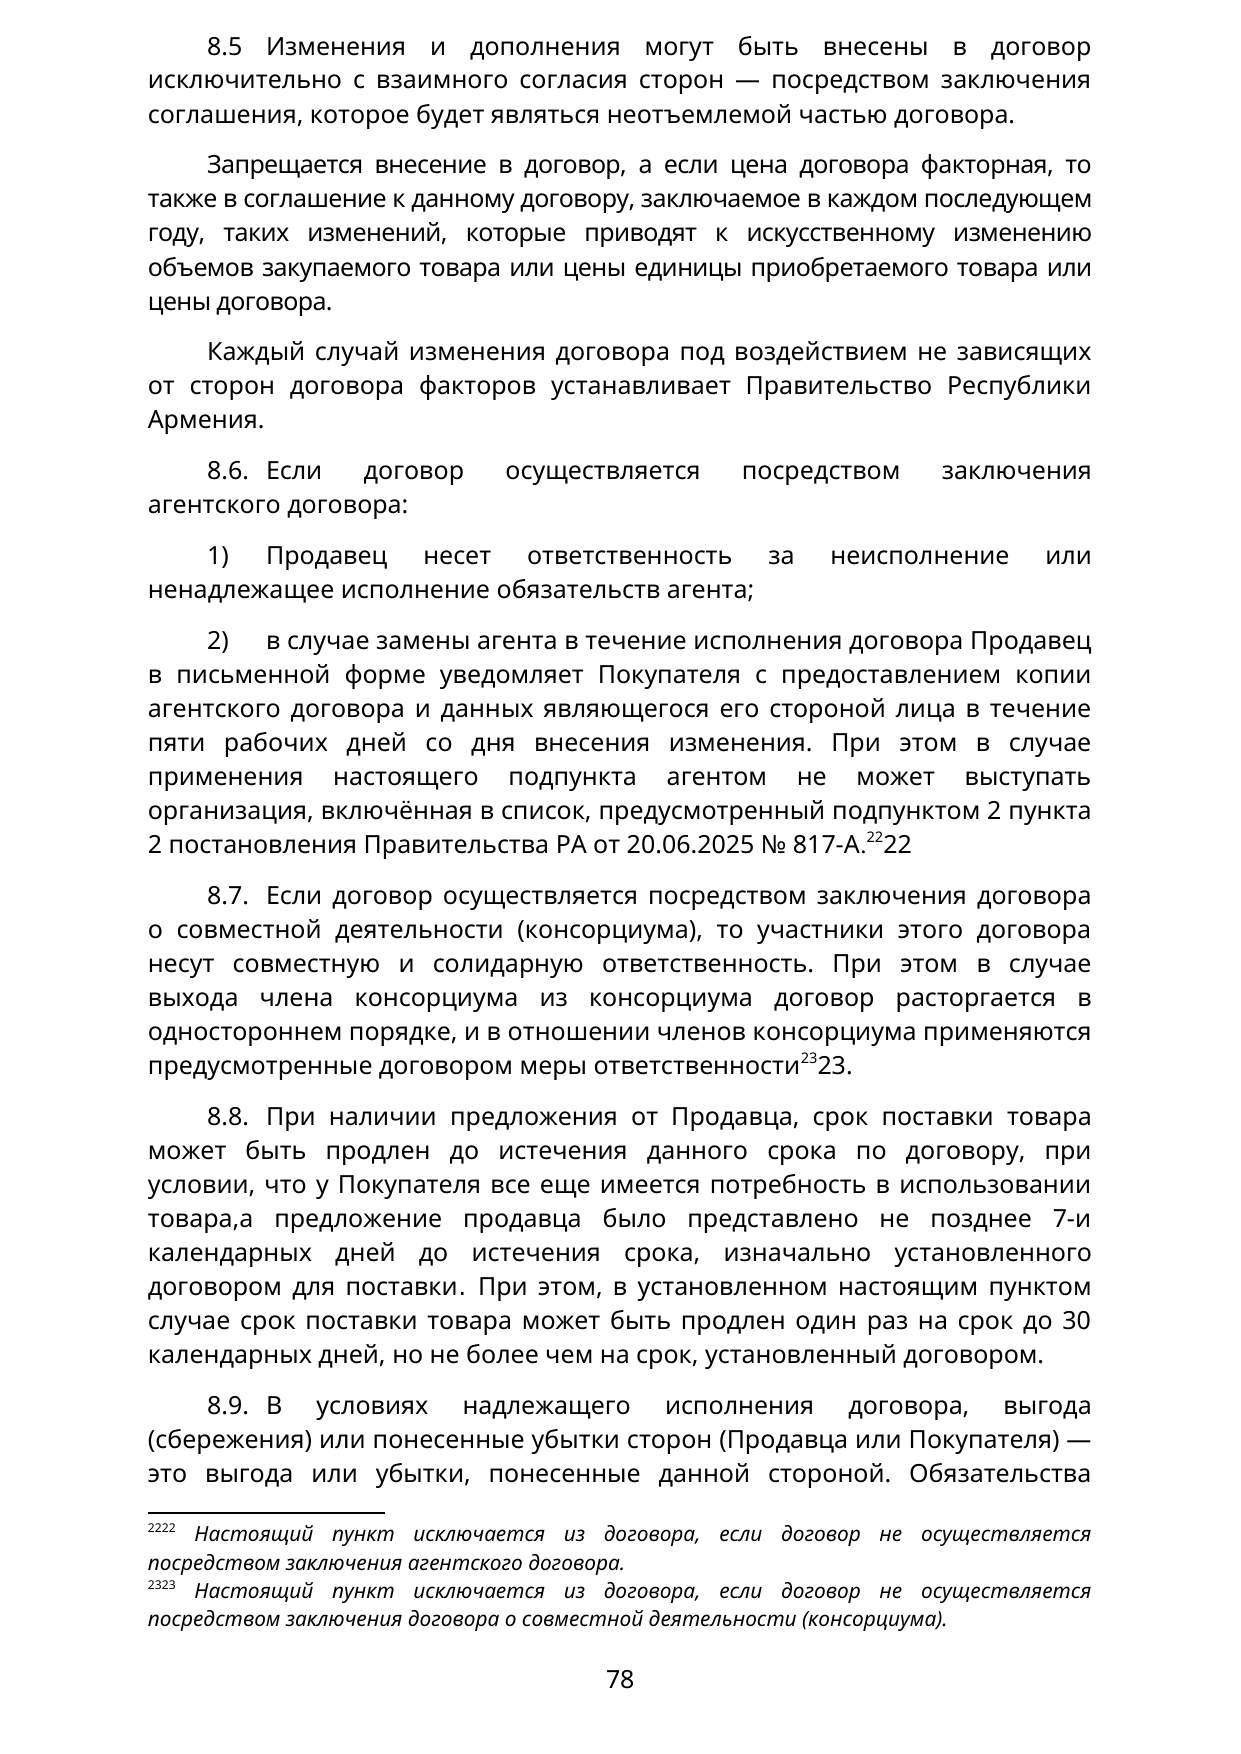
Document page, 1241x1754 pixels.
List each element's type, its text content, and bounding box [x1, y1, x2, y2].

text 8.6. Если договор осуществляется посредством заключения агентского договора: [148, 453, 1092, 521]
text Каждый случай изменения договора под воздействием не зависящих от сторон договора факторов устанавливает Правительство Республики Армения. [148, 334, 1092, 436]
text 8.5 Изменения и дополнения могут быть внесены в договор исключительно с взаимного согласия сторон — посредством заключения соглашения, которое будет являться неотъемлемой частью договора. [148, 28, 1092, 130]
text 8.8. При наличии предложения от Продавца, срок поставки товара может быть продлен до истечения данного срока по договору, при условии, что у Покупателя все еще имеется потребность в использовании товара,а предложение продавца было представлено не позднее 7-и календарных дней до истечения срока, изначально установленного договором для поставки. При этом, в установленном настоящим пунктом случае срок поставки товара может быть продлен один раз на срок до 30 календарных дней, но не более чем на срок, установленный договором. [148, 1098, 1092, 1371]
text Запрещается внесение в договор, а если цена договора факторная, то также в соглашение к данному договору, заключаемое в каждом последующем году, таких изменений, которые приводят к искусственному изменению объемов закупаемого товара или цены единицы приобретаемого товара или цены договора. [148, 147, 1092, 317]
text 1) Продавец несет ответственность за неисполнение или ненадлежащее исполнение обязательств агента; [148, 538, 1092, 606]
text 8.7. Если договор осуществляется посредством заключения договора о совместной деятельности (консорциума), то участники этого договора несут совместную и солидарную ответственность. При этом в случае выхода члена консорциума из консорциума договор расторгается в одностороннем порядке, и в отношении членов консорциума применяются предусмотренные договором меры ответственности23. [148, 877, 1092, 1082]
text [148, 1388, 1092, 1490]
text 2) в случае замены агента в течение исполнения договора Продавец в письменной форме уведомляет Покупателя с предоставлением копии агентского договора и данных являющегося его стороной лица в течение пяти рабочих дней со дня внесения изменения. При этом в случае применения настоящего подпункта агентом не может выступать организация, включённая в список, предусмотренный подпунктом 2 пункта 2 постановления Правительства РА от 20.06.2025 № 817-А.22 [148, 622, 1092, 861]
